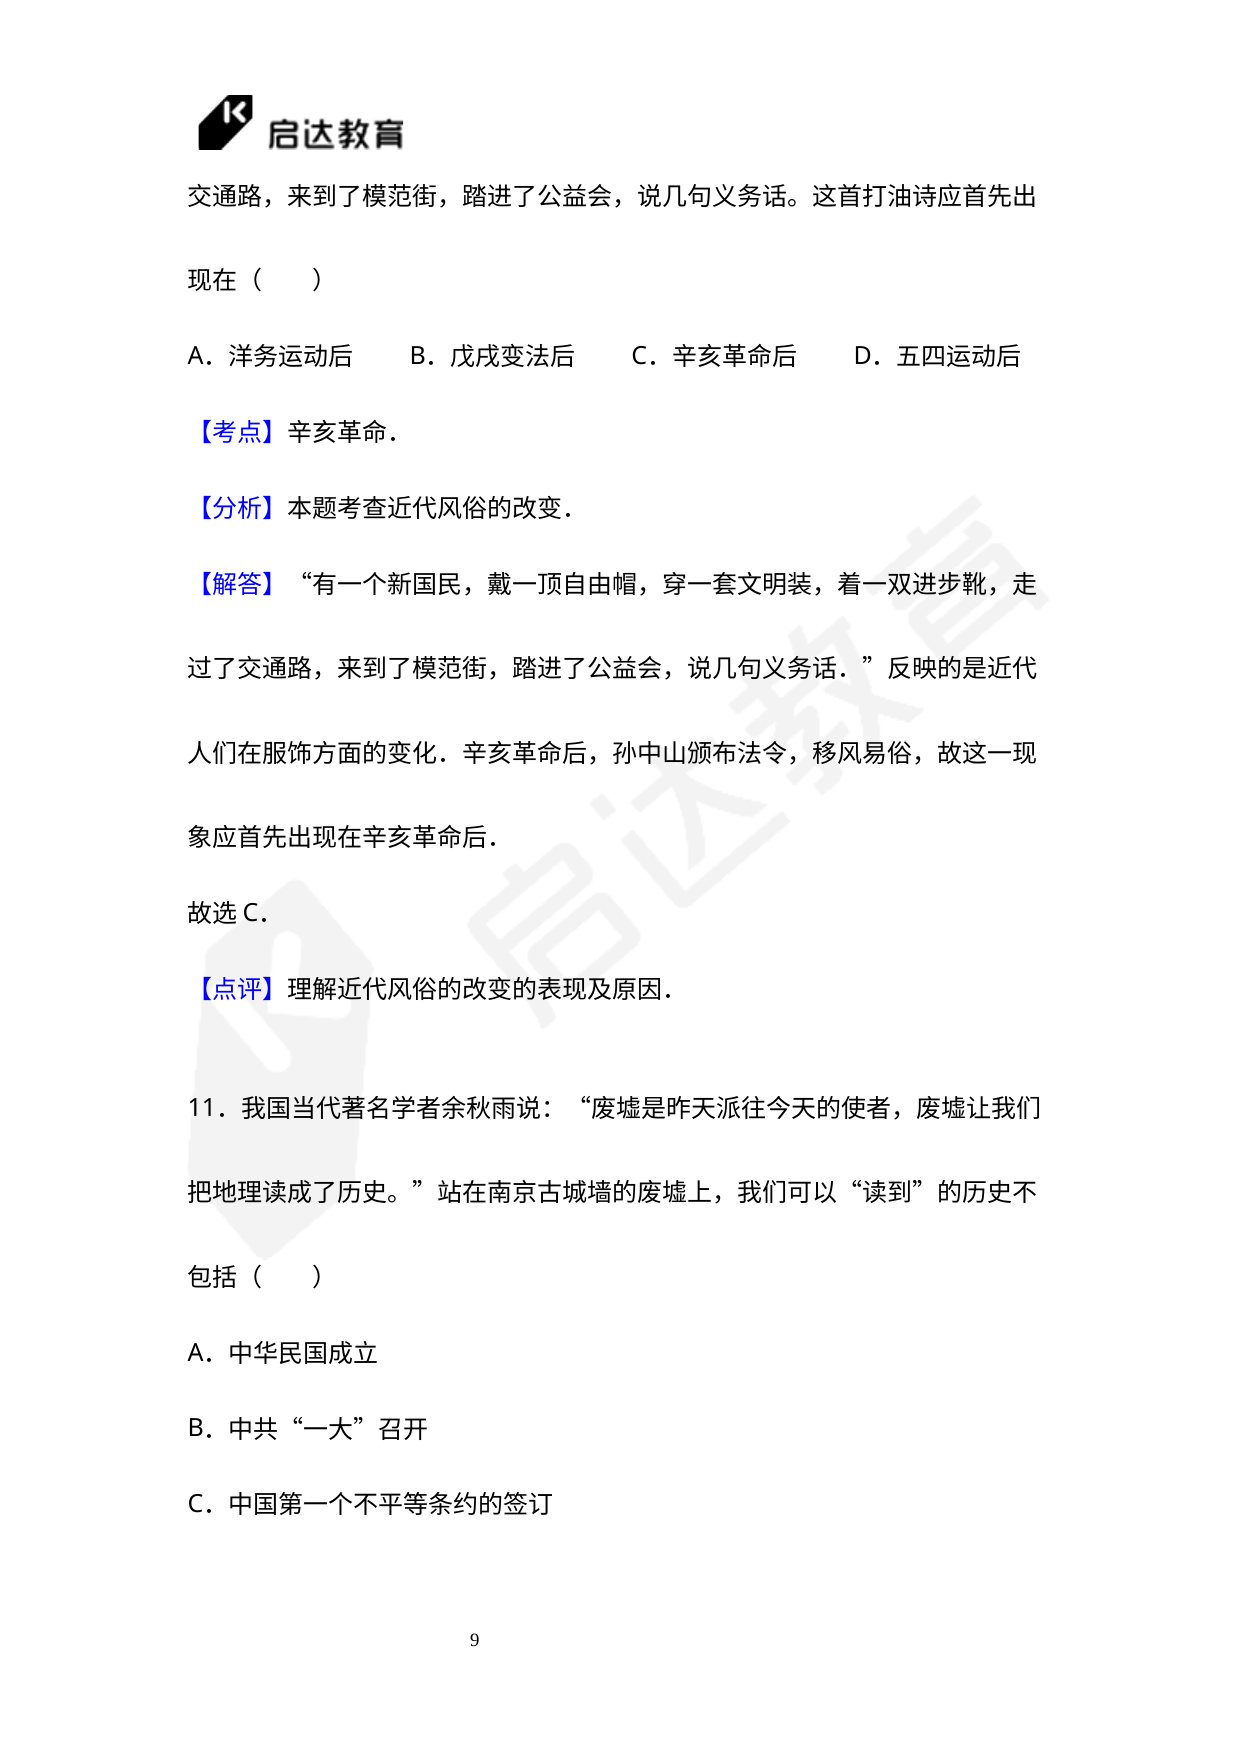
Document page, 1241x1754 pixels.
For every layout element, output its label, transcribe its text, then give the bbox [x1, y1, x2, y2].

text 故选C． [187, 879, 1053, 944]
picture [198, 95, 404, 150]
text C．中国第一个不平等条约的签订 [187, 1471, 1053, 1536]
text 11．我国当代著名学者余秋雨说：“废墟是昨天派往今天的使者，废墟让我们把地理读成了历史。”站在南京古城墙的废墟上，我们可以“读到”的历史不包括（ ） [187, 1074, 1053, 1308]
text 【考点】辛亥革命． [187, 398, 1053, 463]
text A．洋务运动后 B．戊戌变法后 C．辛亥革命后 D．五四运动后 [187, 322, 1053, 387]
text 10．“有一个新国民，戴一顶自由帽，穿一套文明装，着一双进步靴，走过了交通路，来到了模范街，踏进了公益会，说几句义务话。这首打油诗应首先出现在（ ） [187, 162, 1053, 311]
text A．中华民国成立 [187, 1319, 1053, 1384]
text B．中共“一大”召开 [187, 1395, 1053, 1460]
text 【解答】“有一个新国民，戴一顶自由帽，穿一套文明装，着一双进步靴，走过了交通路，来到了模范街，踏进了公益会，说几句义务话．”反映的是近代人们在服饰方面的变化．辛亥革命后，孙中山颁布法令，移风易俗，故这一现象应首先出现在辛亥革命后． [187, 550, 1053, 868]
text 【点评】理解近代风俗的改变的表现及原因． [187, 955, 1053, 1020]
text 【分析】本题考查近代风俗的改变． [187, 474, 1053, 539]
